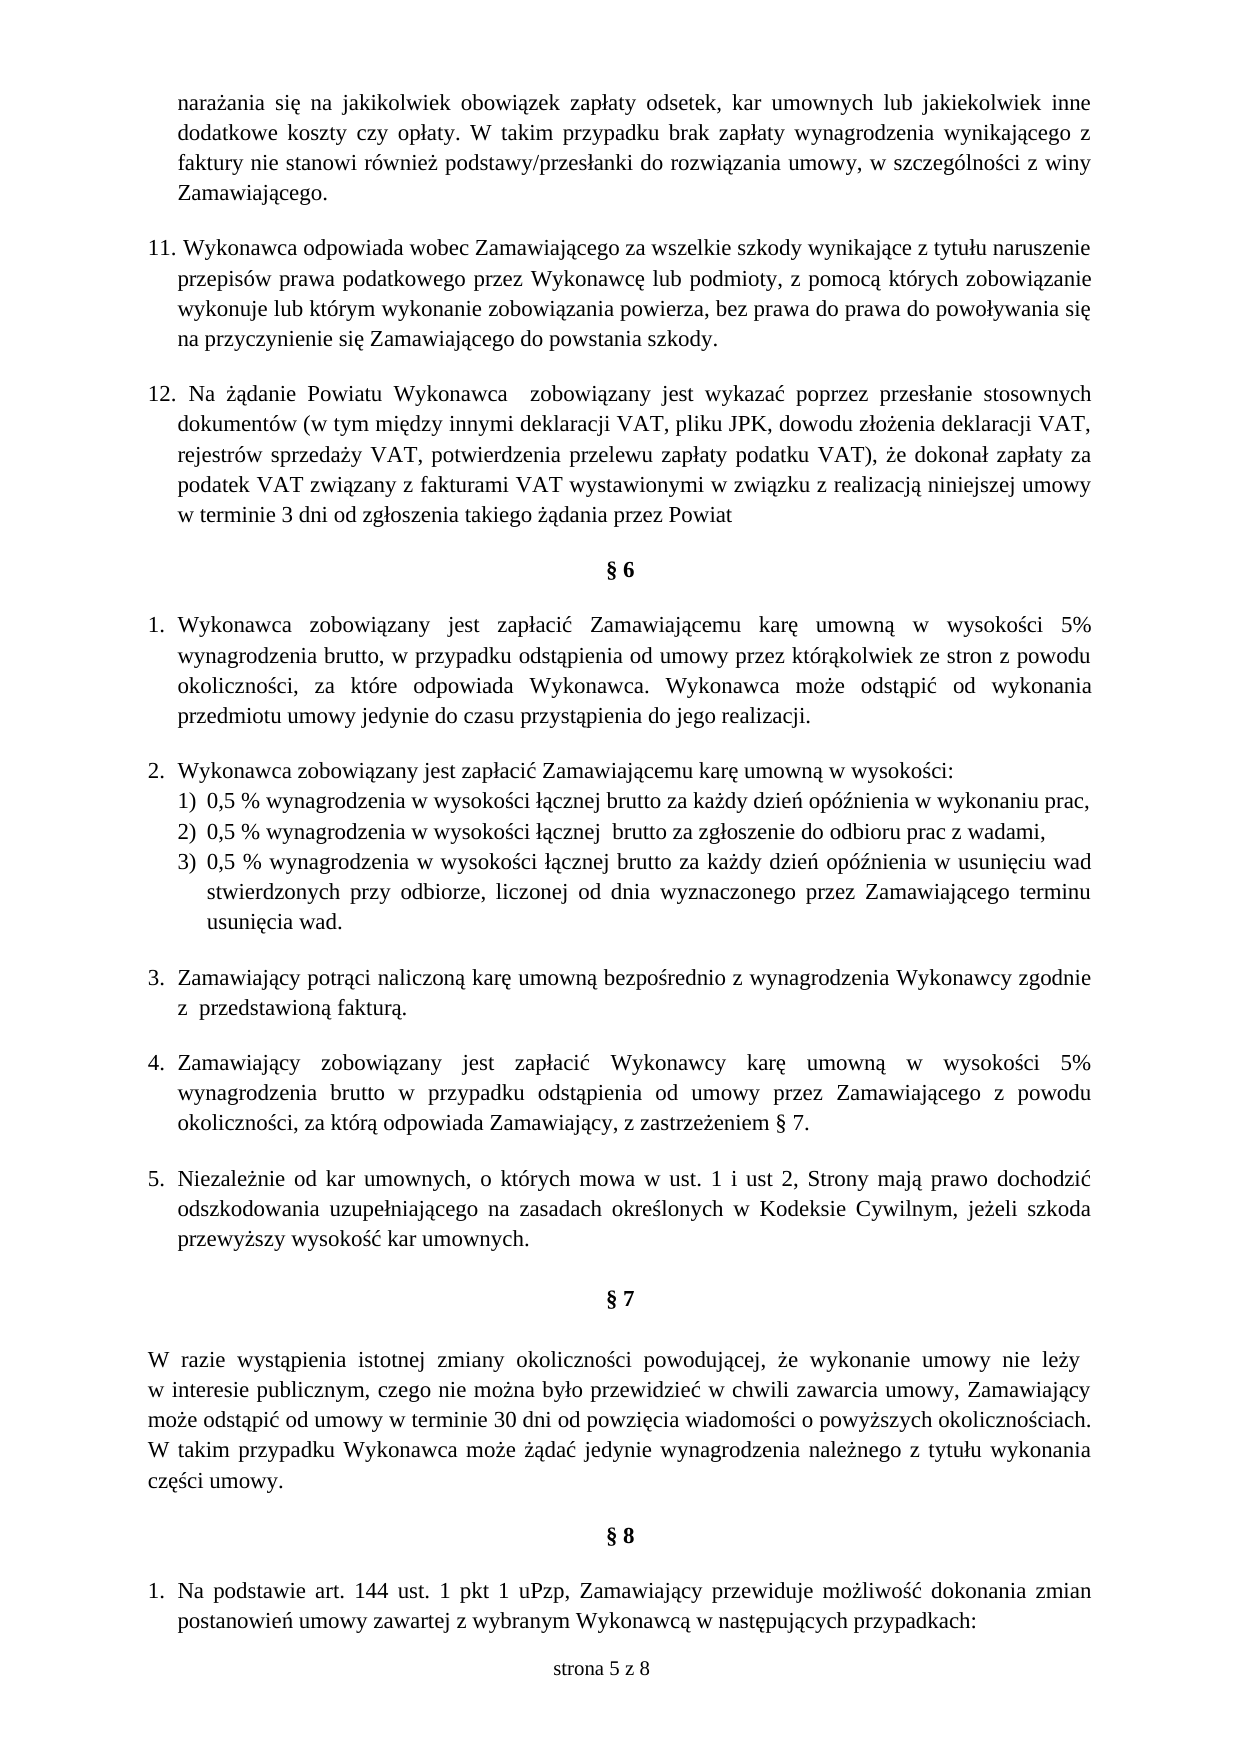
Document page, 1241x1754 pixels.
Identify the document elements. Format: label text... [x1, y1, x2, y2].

list Na żądanie Powiatu Wykonawca zobowiązany jest wykazać poprzez przesłanie stosownych dokumentów (w tym między innymi deklaracji VAT, pliku JPK, dowodu złożenia deklaracji VAT, rejestrów sprzedaży VAT, potwierdzenia przelewu zapłaty podatku VAT), że dokonał zapłaty za podatek VAT związany z fakturami VAT wystawionymi w związku z realizacją niniejszej umowy w terminie 3 dni od zgłoszenia takiego żądania przez Powiat [148, 380, 1093, 527]
text § 7 [148, 1286, 1093, 1312]
list Wykonawca zobowiązany jest zapłacić Zamawiającemu karę umowną w wysokości 5% wynagrodzenia brutto, w przypadku odstąpienia od umowy przez którąkolwiek ze stron z powodu okoliczności, za które odpowiada Wykonawca. Wykonawca może odstąpić od wykonania przedmiotu umowy jedynie do czasu przystąpienia do jego realizacji. [148, 612, 1093, 728]
list Niezależnie od kar umownych, o których mowa w ust. 1 i ust 2, Strony mają prawo dochodzić odszkodowania uzupełniającego na zasadach określonych w Kodeksie Cywilnym, jeżeli szkoda przewyższy wysokość kar umownych. [148, 1165, 1093, 1251]
list Wykonawca zobowiązany jest zapłacić Zamawiającemu karę umowną w wysokości: [148, 757, 1093, 784]
list Zamawiający zobowiązany jest zapłacić Wykonawcy karę umowną w wysokości 5% wynagrodzenia brutto w przypadku odstąpienia od umowy przez Zamawiającego z powodu okoliczności, za którą odpowiada Zamawiający, z zastrzeżeniem § 7. [148, 1049, 1093, 1136]
list Zamawiający potrąci naliczoną karę umowną bezpośrednio z wynagrodzenia Wykonawcy zgodnie z przedstawioną fakturą. [148, 964, 1093, 1020]
list Wykonawca odpowiada wobec Zamawiającego za wszelkie szkody wynikające z tytułu naruszenie przepisów prawa podatkowego przez Wykonawcę lub podmioty, z pomocą których zobowiązanie wykonuje lub którym wykonanie zobowiązania powierza, bez prawa do prawa do powoływania się na przyczynienie się Zamawiającego do powstania szkody. [148, 234, 1093, 351]
text § 6 [148, 556, 1093, 583]
list 0,5 % wynagrodzenia w wysokości łącznej brutto za zgłoszenie do odbioru prac z wadami, [177, 818, 1093, 844]
list 0,5 % wynagrodzenia w wysokości łącznej brutto za każdy dzień opóźnienia w usunięciu wad stwierdzonych przy odbiorze, liczonej od dnia wyznaczonego przez Zamawiającego terminu usunięcia wad. [177, 848, 1093, 935]
list 0,5 % wynagrodzenia w wysokości łącznej brutto za każdy dzień opóźnienia w wykonaniu prac, [177, 788, 1093, 814]
text W razie wystąpienia istotnej zmiany okoliczności powodującej, że wykonanie umowy nie leży w interesie publicznym, czego nie można było przewidzieć w chwili zawarcia umowy, Zamawiający może odstąpić od umowy w terminie 30 dni od powzięcia wiadomości o powyższych okolicznościach. W takim przypadku Wykonawca może żądać jedynie wynagrodzenia należnego z tytułu wykonania części umowy. [148, 1346, 1093, 1493]
text § 8 [148, 1522, 1093, 1548]
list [148, 89, 1093, 206]
list Na podstawie art. 144 ust. 1 pkt 1 uPzp, Zamawiający przewiduje możliwość dokonania zmian postanowień umowy zawartej z wybranym Wykonawcą w następujących przypadkach: [148, 1577, 1093, 1634]
